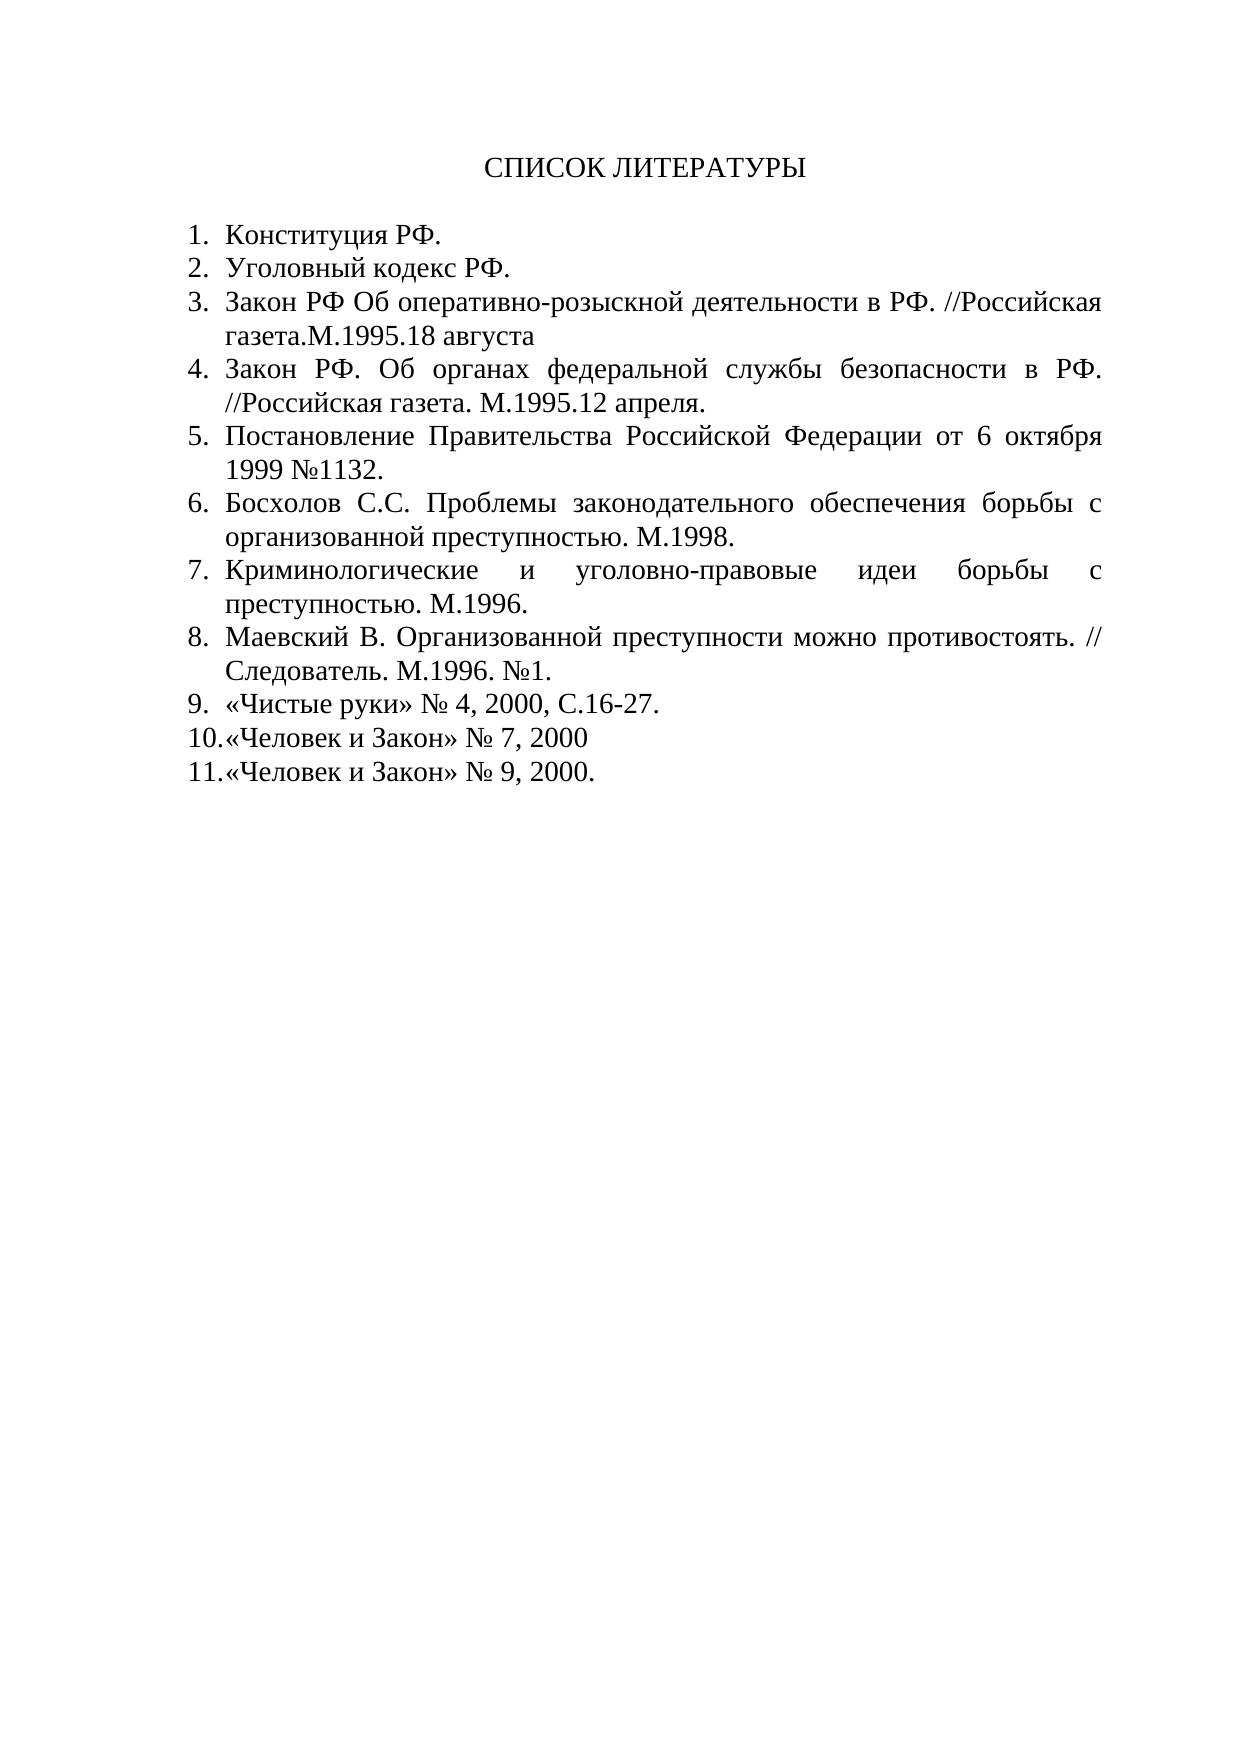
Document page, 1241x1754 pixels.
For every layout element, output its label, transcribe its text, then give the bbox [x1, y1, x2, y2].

list Закон РФ. Об органах федеральной службы безопасности в РФ. //Российская газета. М.1995.12 апреля. [187, 351, 1103, 418]
list «Человек и Закон» № 7, 2000 [187, 720, 1103, 754]
list Постановление Правительства Российской Федерации от 6 октября 1999 №1132. [187, 418, 1103, 485]
list Закон РФ Об оперативно-розыскной деятельности в РФ. //Российская газета.М.1995.18 августа [187, 284, 1103, 351]
list «Человек и Закон» № 9, 2000. [187, 754, 1103, 787]
text СПИСОК ЛИТЕРАТУРЫ [187, 150, 1103, 183]
list Маевский В. Организованной преступности можно противостоять. // Следователь. М.1996. №1. [187, 619, 1103, 687]
list Криминологические и уголовно-правовые идеи борьбы с преступностью. М.1996. [187, 552, 1103, 619]
list «Чистые руки» № 4, 2000, С.16-27. [187, 687, 1103, 720]
list Уголовный кодекс РФ. [187, 251, 1103, 284]
list Босхолов С.С. Проблемы законодательного обеспечения борьбы с организованной преступностью. М.1998. [187, 485, 1103, 552]
list Конституция РФ. [187, 217, 1103, 251]
